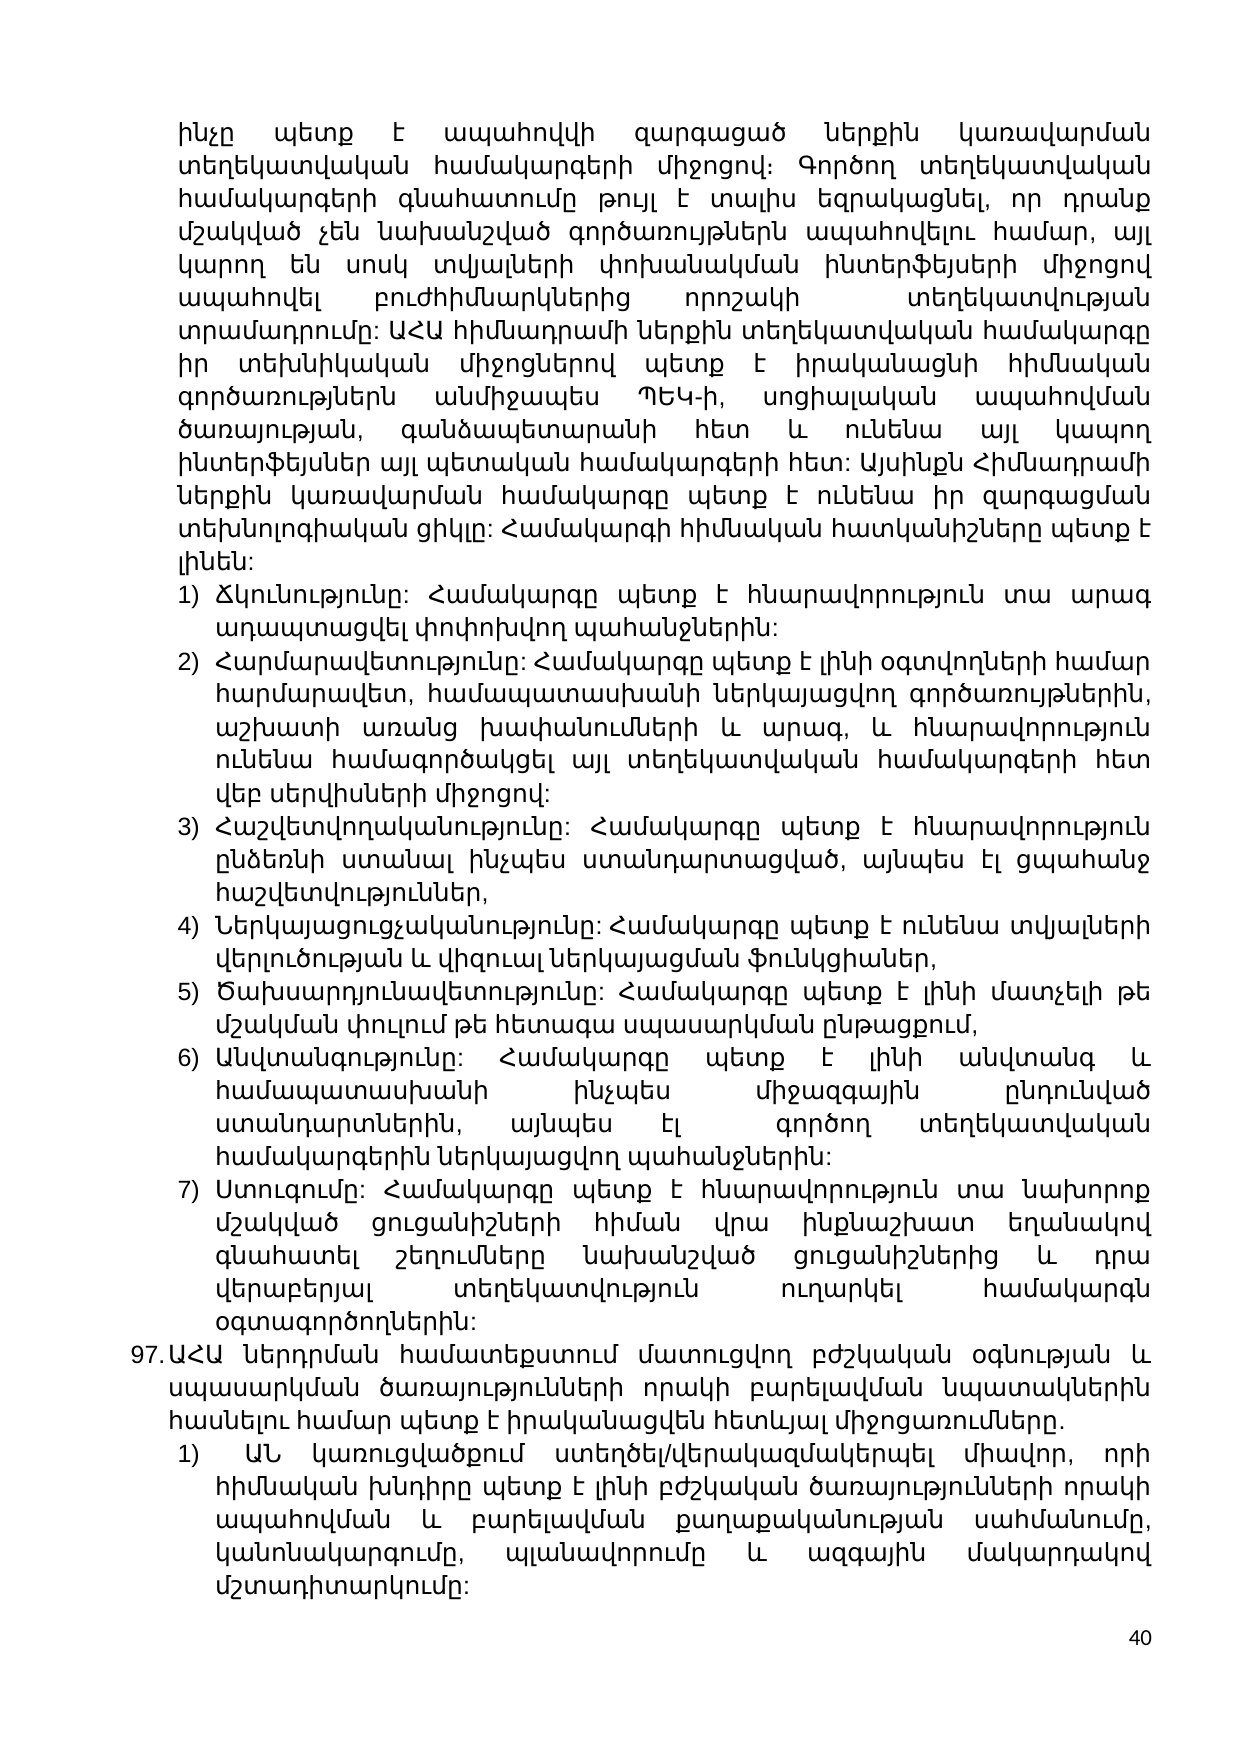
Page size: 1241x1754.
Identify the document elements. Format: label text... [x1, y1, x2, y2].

list Ներկայացուցչականությունը: Համակարգը պետք է ունենա տվյալների վերլուծության և վիզուալ ներկայացման ֆունկցիաներ, [177, 911, 1152, 972]
list Հաշվետվողականությունը: Համակարգը պետք է հնարավորություն ընձեռնի ստանալ ինչպես ստանդարտացված, այնպես էլ ցպահանջ հաշվետվություններ, [177, 812, 1152, 906]
list ԱՀԱ ներդրման համատեքստում մատուցվող բժշկական օգնության և սպասարկման ծառայությունների որակի բարելավման նպատակներին հասնելու համար պետք է իրականացվեն հետևյալ միջոցառումները. [130, 1340, 1152, 1435]
list ԱՆ կառուցվածքում ստեղծել/վերակազմակերպել միավոր, որի հիմնական խնդիրը պետք է լինի բժշկական ծառայությունների որակի ապահովման և բարելավման քաղաքականության սահմանումը, կանոնակարգումը, պլանավորումը և ազգային մակարդակով մշտադիտարկումը: [177, 1439, 1152, 1600]
list Ծախսարդյունավետությունը: Համակարգը պետք է լինի մատչելի թե մշակման փուլում թե հետագա սպասարկման ընթացքում, [177, 977, 1152, 1038]
list Անվտանգությունը: Համակարգը պետք է լինի անվտանգ և համապատասխանի ինչպես միջազգային ընդունված ստանդարտներին, այնպես էլ գործող տեղեկատվական համակարգերին ներկայացվող պահանջներին: [177, 1043, 1152, 1171]
list Ստուգումը: Համակարգը պետք է հնարավորություն տա նախորոք մշակված ցուցանիշների հիման վրա ինքնաշխատ եղանակով գնահատել շեղումները նախանշված ցուցանիշներից և դրա վերաբերյալ տեղեկատվություն ուղարկել համակարգն օգտագործողներին: [177, 1175, 1152, 1336]
list Ճկունությունը: Համակարգը պետք է հնարավորություն տա արագ ադապտացվել փոփոխվող պահանջներին: [177, 580, 1152, 642]
list Հարմարավետությունը: Համակարգը պետք է լինի օգտվողների համար հարմարավետ, համապատասխանի ներկայացվող գործառույթներին, աշխատի առանց խափանումների և արագ, և հնարավորություն ունենա համագործակցել այլ տեղեկատվական համակարգերի հետ վեբ սերվիսների միջոցով: [177, 646, 1152, 807]
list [140, 118, 1152, 576]
